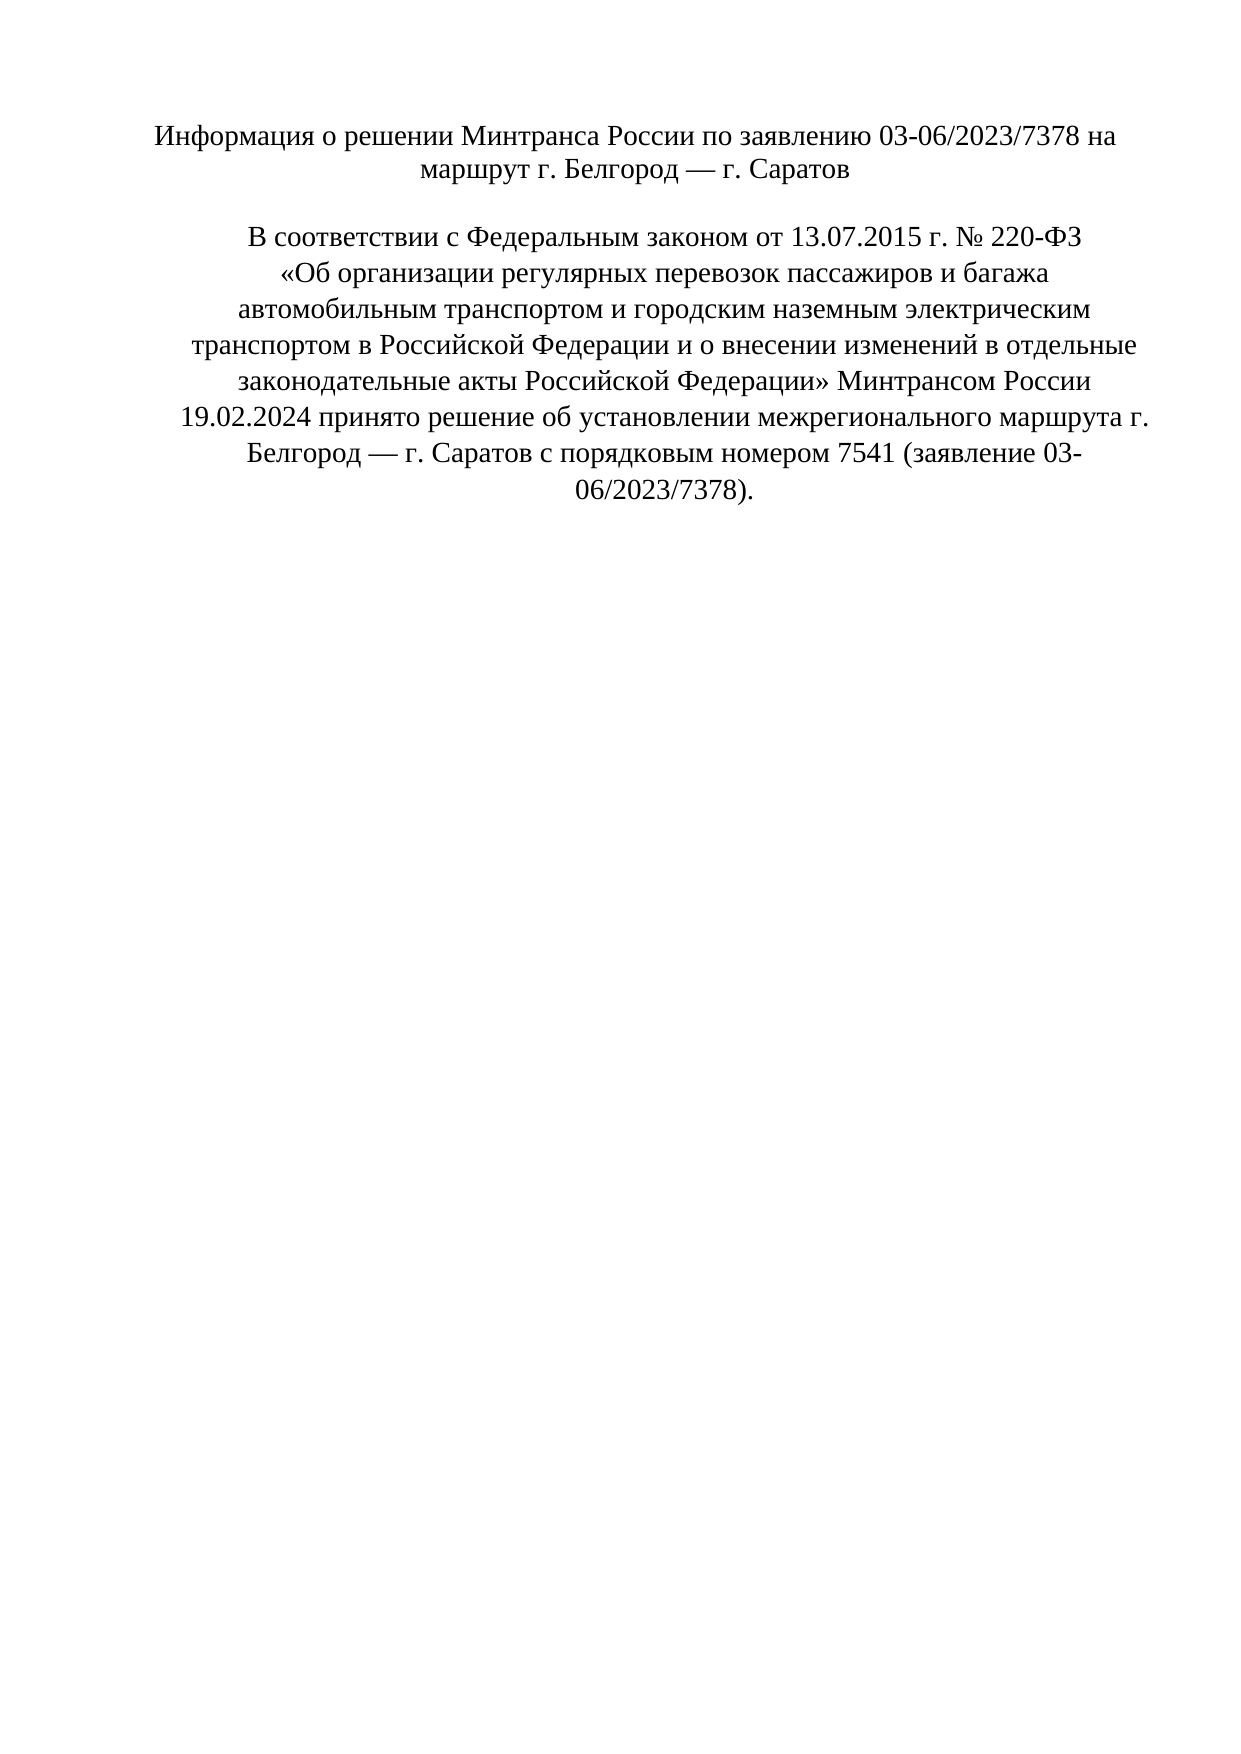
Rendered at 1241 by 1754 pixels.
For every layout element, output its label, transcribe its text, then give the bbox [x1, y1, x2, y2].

text В соответствии с Федеральным законом от 13.07.2015 г. № 220-ФЗ «Об организации регулярных перевозок пассажиров и багажа автомобильным транспортом и городским наземным электрическим транспортом в Российской Федерации и о внесении изменений в отдельные законодательные акты Российской Федерации» Минтрансом России 19.02.2024 принято решение об установлении межрегионального маршрута г. Белгород — г. Саратов с порядковым номером 7541 (заявление 03-06/2023/7378). [177, 219, 1152, 505]
text Информация о решении Минтранса России по заявлению 03-06/2023/7378 на маршрут г. Белгород — г. Саратов [118, 118, 1152, 185]
